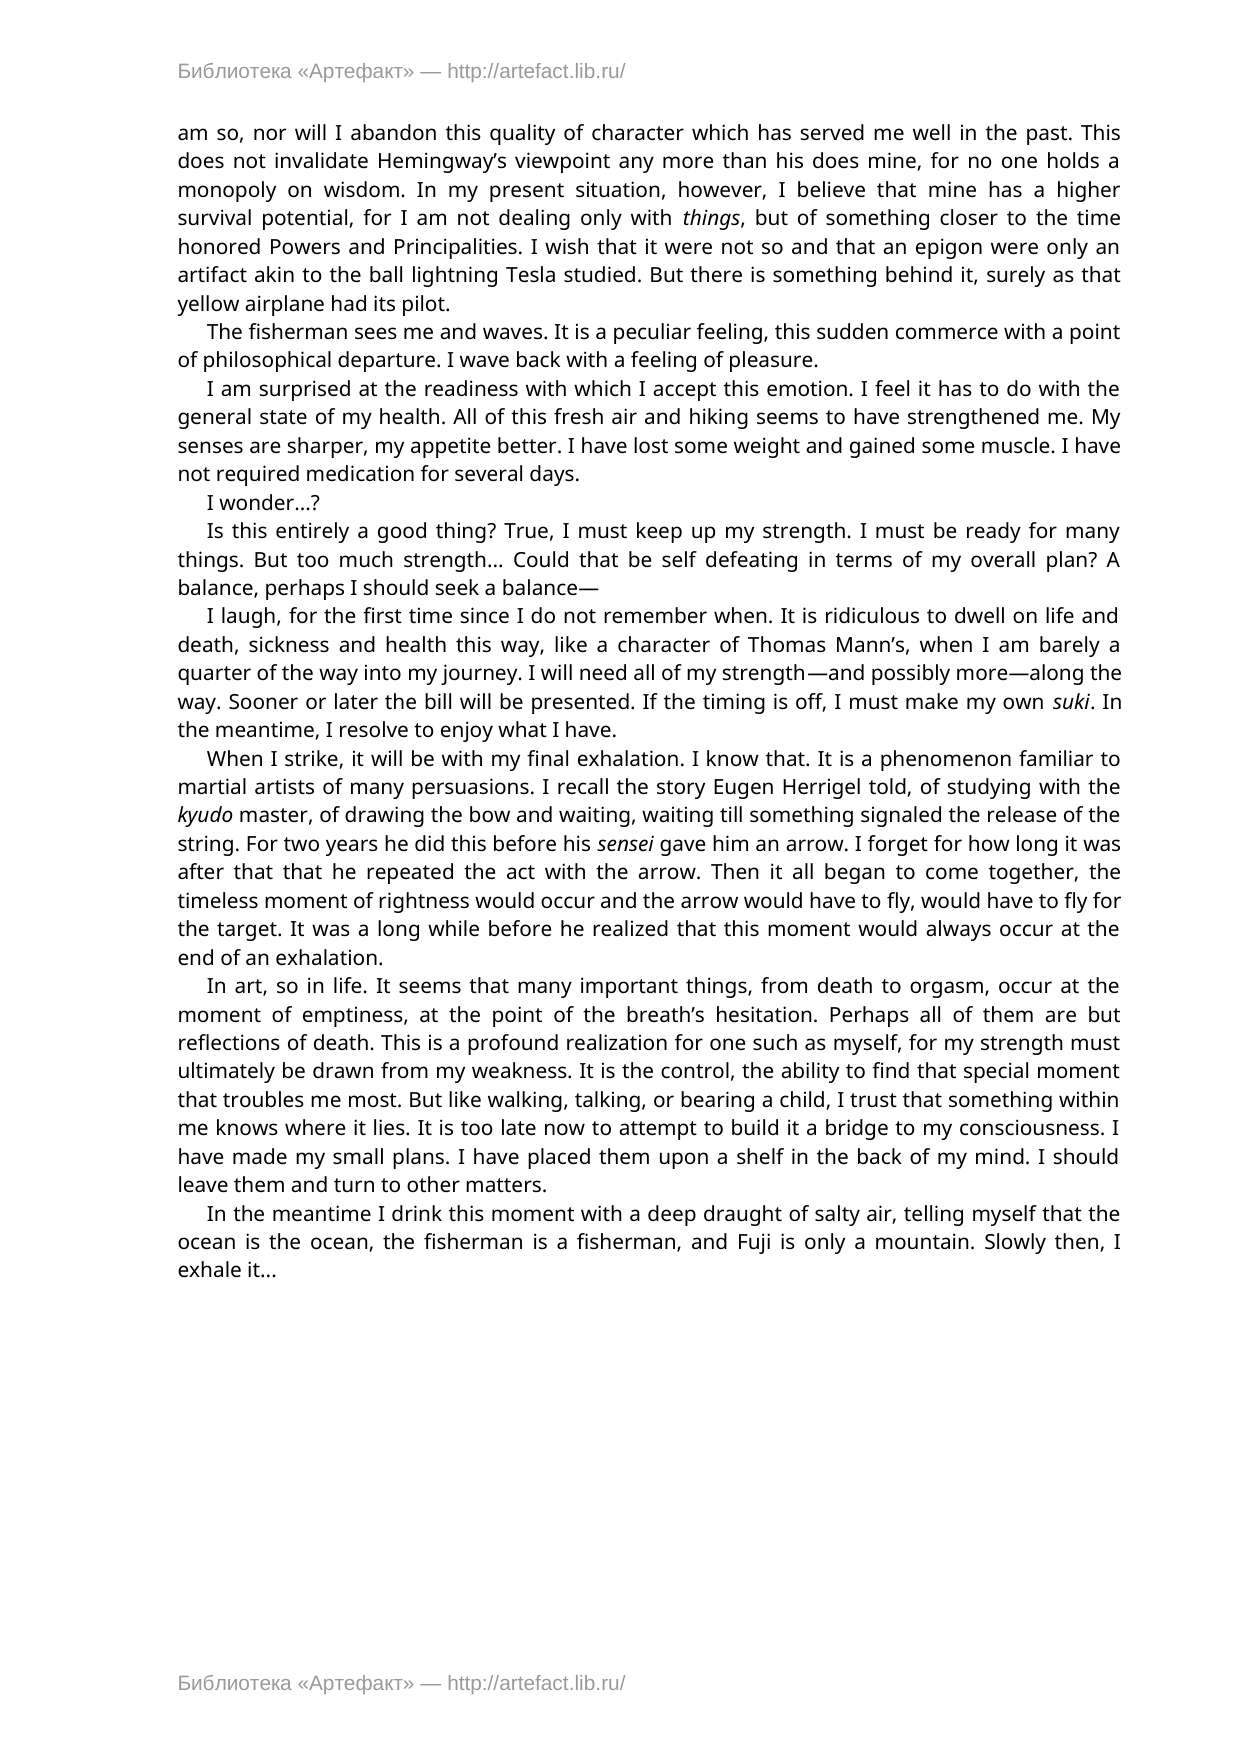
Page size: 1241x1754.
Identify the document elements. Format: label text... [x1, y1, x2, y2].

text In art, so in life. It seems that many important things, from death to orgasm, occur at the moment of emptiness, at the point of the breath’s hesitation. Perhaps all of them are but reflections of death. This is a profound realization for one such as myself, for my strength must ultimately be drawn from my weakness. It is the control, the ability to find that special moment that troubles me most. But like walking, talking, or bearing a child, I trust that something within me knows where it lies. It is too late now to attempt to build it a bridge to my consciousness. I have made my small plans. I have placed them upon a shelf in the back of my mind. I should leave them and turn to other matters. [177, 971, 1122, 1199]
text The fisherman sees me and waves. It is a peculiar feeling, this sudden commerce with a point of philosophical departure. I wave back with a feeling of pleasure. [177, 317, 1122, 374]
text I am surprised at the readiness with which I accept this emotion. I feel it has to do with the general state of my health. All of this fresh air and hiking seems to have strengthened me. My senses are sharper, my appetite better. I have lost some weight and gained some muscle. I have not required medication for several days. [177, 374, 1122, 488]
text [177, 118, 1122, 317]
text I laugh, for the first time since I do not remember when. It is ridiculous to dwell on life and death, sickness and health this way, like a character of Thomas Mann’s, when I am barely a quarter of the way into my journey. I will need all of my strength⁠—and possibly more⁠—along the way. Sooner or later the bill will be presented. If the timing is off, I must make my own suki. In the meantime, I resolve to enjoy what I have. [177, 602, 1122, 744]
text In the meantime I drink this moment with a deep draught of salty air, telling myself that the ocean is the ocean, the fisherman is a fisherman, and Fuji is only a mountain. Slowly then, I exhale it... [177, 1199, 1122, 1284]
text Is this entirely a good thing? True, I must keep up my strength. I must be ready for many things. But too much strength... Could that be self defeating in terms of my overall plan? A balance, perhaps I should seek a balance⁠— [177, 516, 1122, 602]
text I wonder...? [177, 488, 1122, 516]
text When I strike, it will be with my final exhalation. I know that. It is a phenomenon familiar to martial artists of many persuasions. I recall the story Eugen Herrigel told, of studying with the kyudo master, of drawing the bow and waiting, waiting till something signaled the release of the string. For two years he did this before his sensei gave him an arrow. I forget for how long it was after that that he repeated the act with the arrow. Then it all began to come together, the timeless moment of rightness would occur and the arrow would have to fly, would have to fly for the target. It was a long while before he realized that this moment would always occur at the end of an exhalation. [177, 744, 1122, 971]
